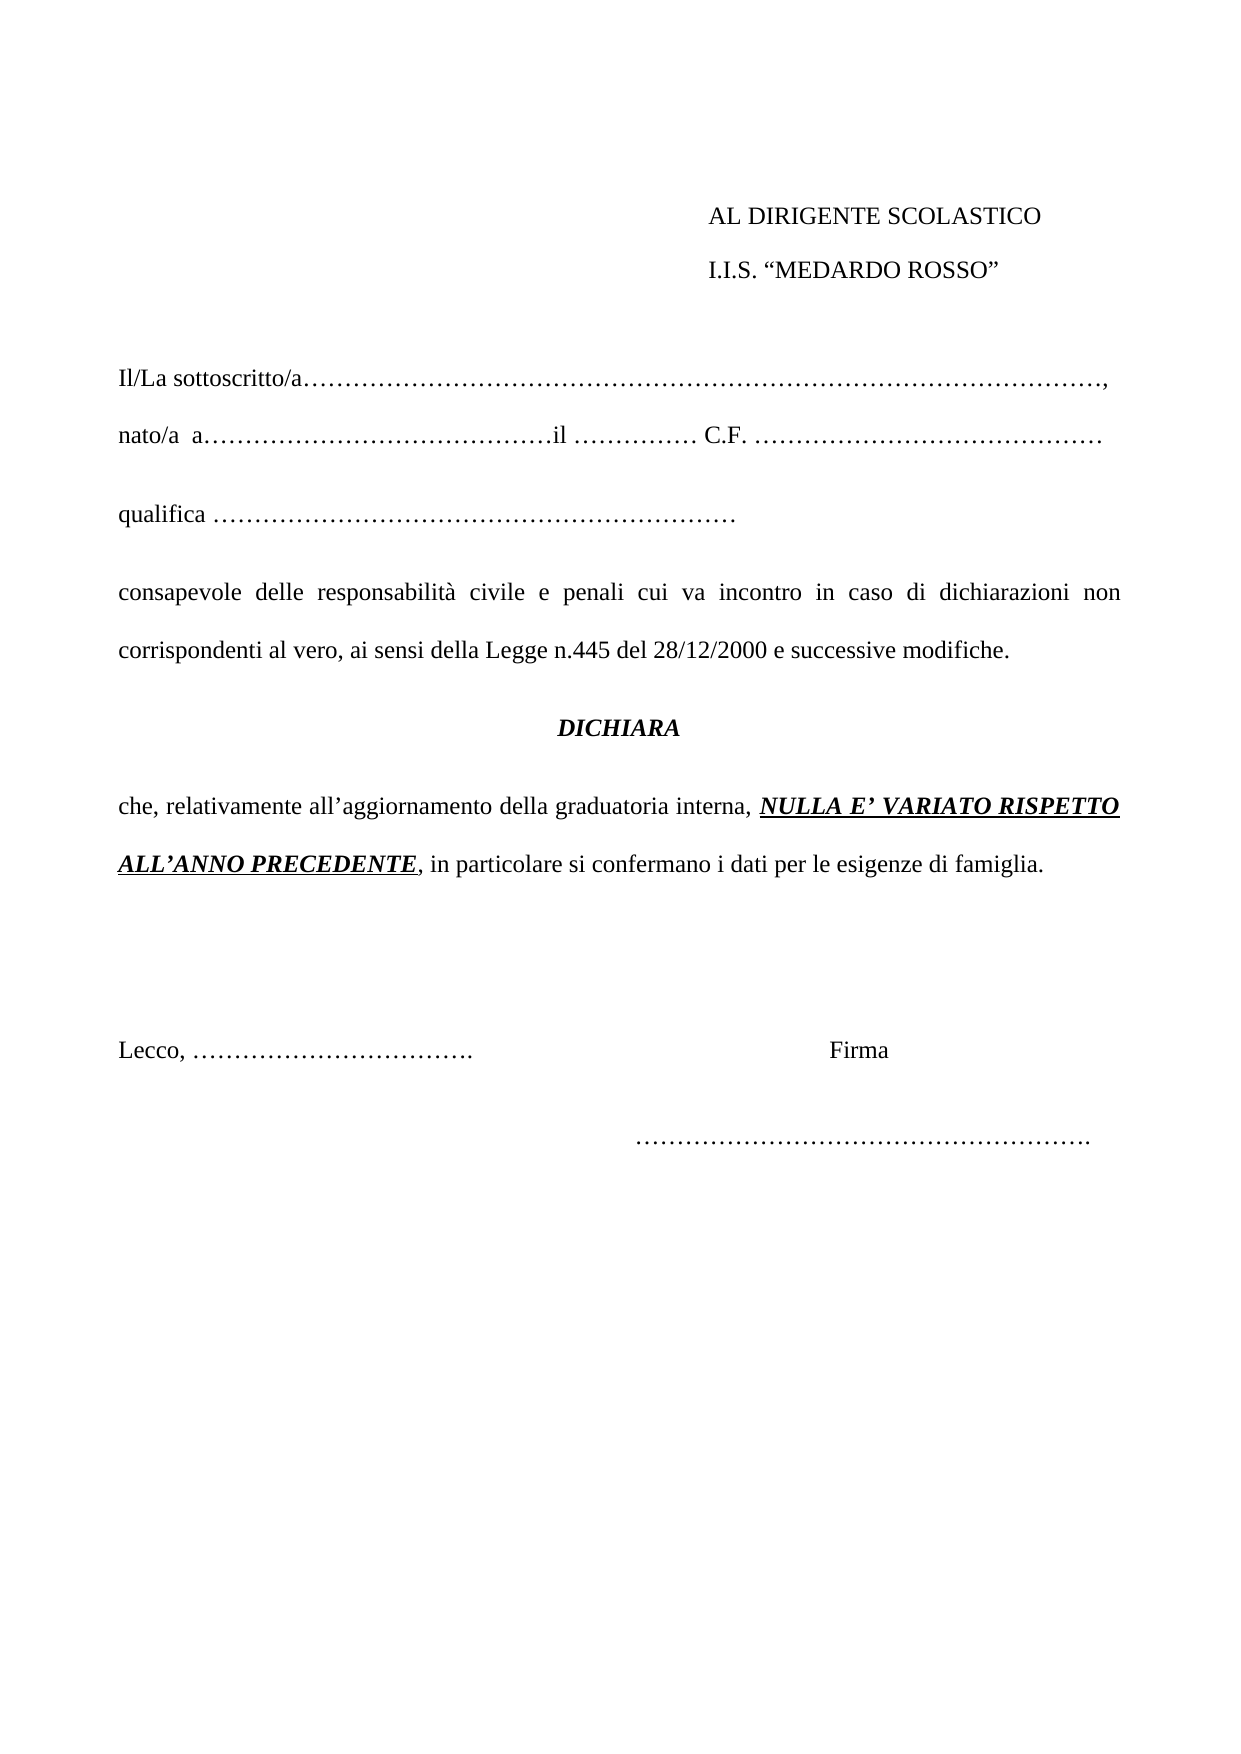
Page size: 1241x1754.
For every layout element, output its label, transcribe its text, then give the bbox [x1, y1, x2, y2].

text AL DIRIGENTE SCOLASTICO [634, 201, 1122, 230]
text consapevole delle responsabilità civile e penali cui va incontro in caso di dichiarazioni non corrispondenti al vero, ai sensi della Legge n.445 del 28/12/2000 e successive modifiche. [118, 577, 1122, 663]
text Lecco, ……………………………. Firma [118, 1035, 1122, 1064]
text DICHIARA [118, 713, 1122, 742]
text Il/La sottoscritto/a……………………………………………………………………………………, nato/a a……………………………………il …………… C.F. …………………………………… [118, 363, 1122, 449]
text qualifica ……………………………………………………… [118, 499, 1122, 528]
text che, relativamente all’aggiornamento della graduatoria interna, NULLA E’ VARIATO RISPETTO ALL’ANNO PRECEDENTE, in particolare si confermano i dati per le esigenze di famiglia. [118, 791, 1122, 878]
text ………………………………………………. [634, 1089, 1122, 1150]
text I.I.S. “MEDARDO ROSSO” [634, 255, 1122, 284]
